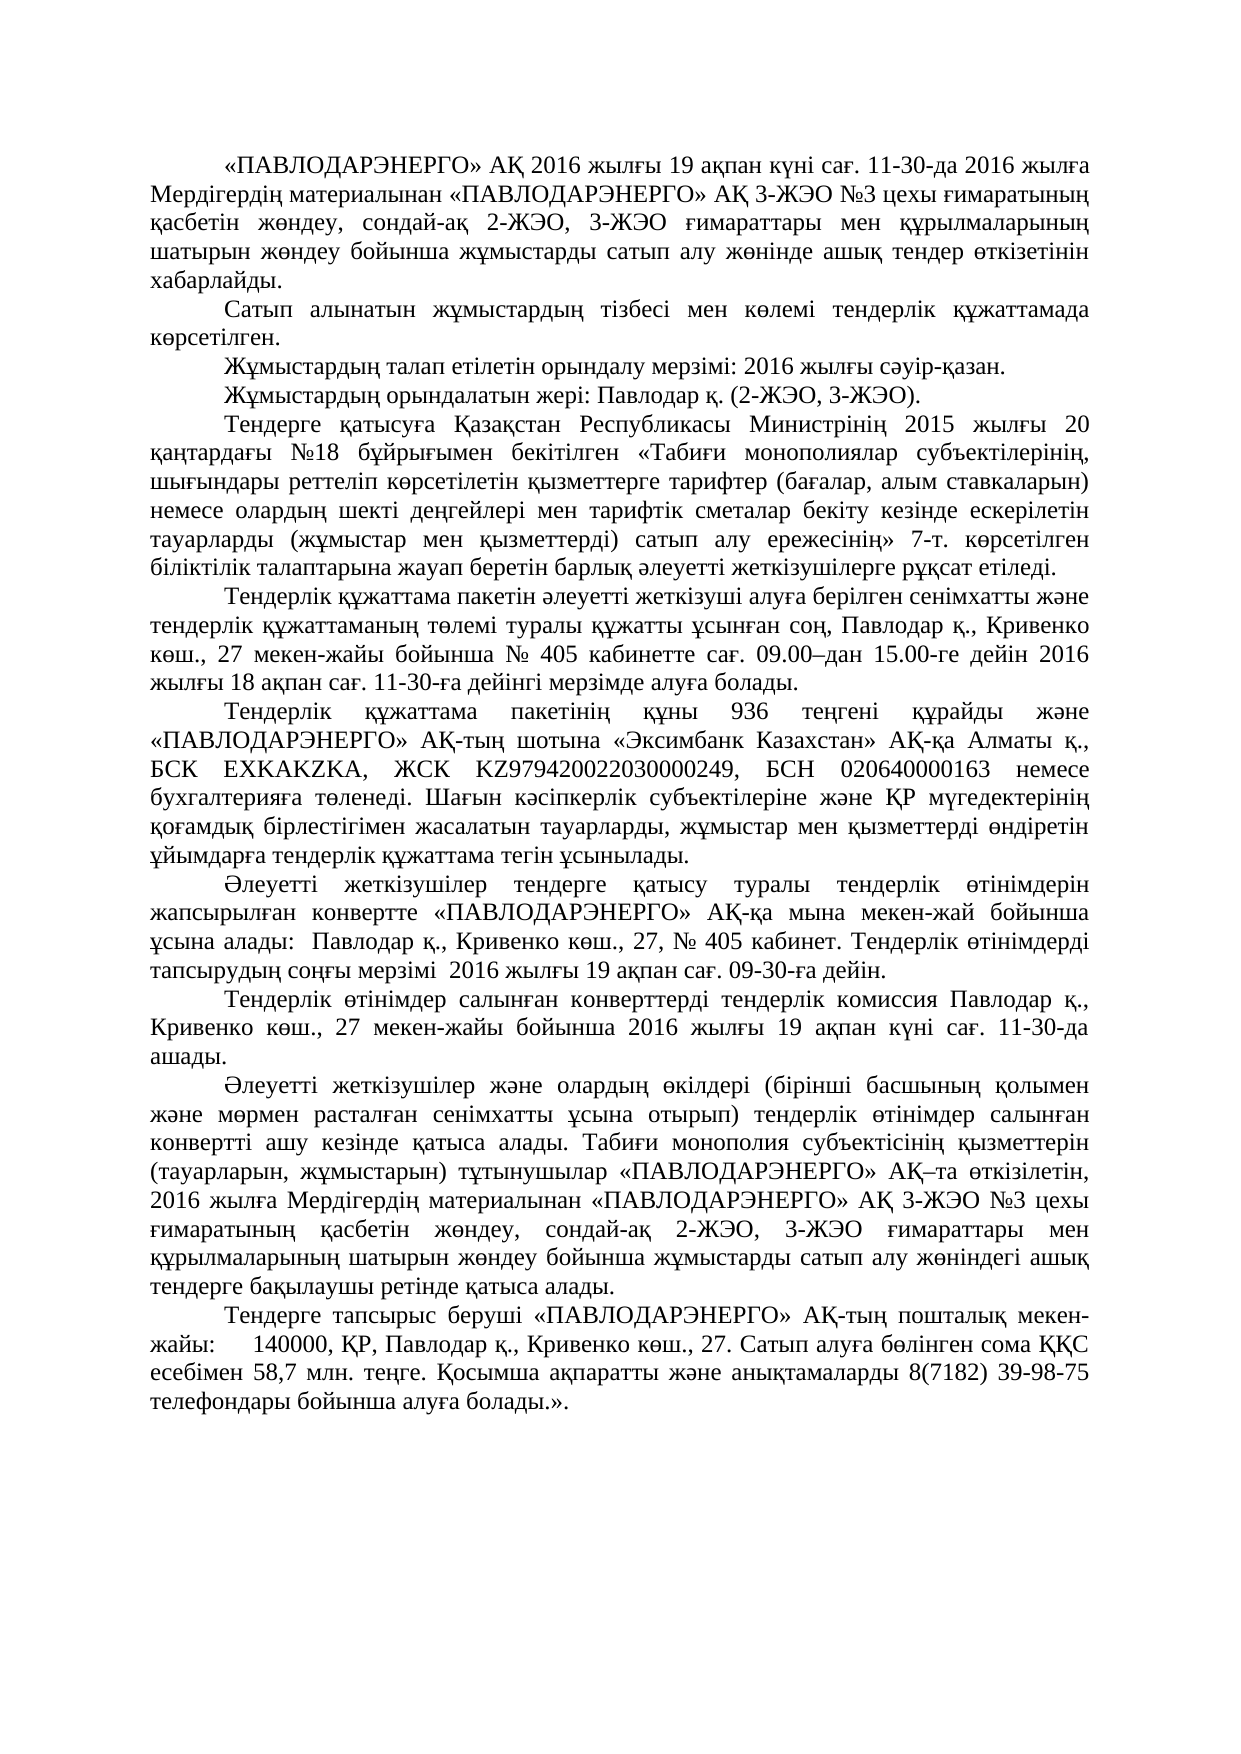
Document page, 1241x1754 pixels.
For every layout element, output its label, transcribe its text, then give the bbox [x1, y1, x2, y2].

text Әлеуетті жеткізушілер және олардың өкілдері (бірінші басшының қолымен және мөрмен расталған сенімхатты ұсына отырып) тендерлік өтінімдер салынған конвертті ашу кезінде қатыса алады. Табиғи монополия субъектісінің қызметтерін (тауарларын, жұмыстарын) тұтынушылар «ПАВЛОДАРЭНЕРГО» АҚ–та өткізілетін, 2016 жылға Мердігердің материалынан «ПАВЛОДАРЭНЕРГО» АҚ 3-ЖЭО №3 цехы ғимаратының қасбетін жөндеу, сондай-ақ 2-ЖЭО, 3-ЖЭО ғимараттары мен құрылмаларының шатырын жөндеу бойынша жұмыстарды сатып алу жөніндегі ашық тендерге бақылаушы ретінде қатыса алады. [150, 1070, 1090, 1300]
text Тендерге қатысуға Қазақстан Республикасы Министрінің 2015 жылғы 20 қаңтардағы №18 бұйрығымен бекітілген «Табиғи монополиялар субъектілерінің, шығындары реттеліп көрсетілетін қызметтерге тарифтер (бағалар, алым ставкаларын) немесе олардың шекті деңгейлері мен тарифтік сметалар бекіту кезінде ескерілетін тауарларды (жұмыстар мен қызметтерді) сатып алу ережесiнің» 7-т. көрсетілген біліктілік талаптарына жауап беретін барлық әлеуетті жеткізушілерге рұқсат етіледі. [150, 409, 1090, 581]
text Әлеуетті жеткізушілер тендерге қатысу туралы тендерлік өтінімдерін жапсырылған конвертте «ПАВЛОДАРЭНЕРГО» АҚ-қа мына мекен-жай бойынша ұсына алады: Павлодар қ., Кривенко көш., 27, № 405 кабинет. Тендерлік өтінімдерді тапсырудың соңғы мерзімі 2016 жылғы 19 ақпан сағ. 09-30-ға дейін. [150, 869, 1090, 984]
text Жұмыстардың орындалатын жері: Павлодар қ. (2-ЖЭО, 3-ЖЭО). [150, 380, 1090, 409]
text Тендерлік құжаттама пакетін әлеуетті жеткізуші алуға берілген сенімхатты және тендерлік құжаттаманың төлемі туралы құжатты ұсынған соң, Павлодар қ., Кривенко көш., 27 мекен-жайы бойынша № 405 кабинетте сағ. 09.00–дан 15.00-ге дейін 2016 жылғы 18 ақпан сағ. 11-30-ға дейінгі мерзімде алуға болады. [150, 581, 1090, 696]
text «ПАВЛОДАРЭНЕРГО» АҚ 2016 жылғы 19 ақпан күні сағ. 11-30-да 2016 жылға Мердігердің материалынан «ПАВЛОДАРЭНЕРГО» АҚ 3-ЖЭО №3 цехы ғимаратының қасбетін жөндеу, сондай-ақ 2-ЖЭО, 3-ЖЭО ғимараттары мен құрылмаларының шатырын жөндеу бойынша жұмыстарды сатып алу жөнінде ашық тендер өткізетінін хабарлайды. [150, 150, 1090, 294]
text Жұмыстардың талап етілетін орындалу мерзімі: 2016 жылғы сәуір-қазан. [150, 351, 1090, 380]
text Тендерлік өтінімдер салынған конверттерді тендерлік комиссия Павлодар қ., Кривенко көш., 27 мекен-жайы бойынша 2016 жылғы 19 ақпан күні сағ. 11-30-да ашады. [150, 984, 1090, 1070]
text Сатып алынатын жұмыстардың тізбесі мен көлемі тендерлік құжаттамада көрсетілген. [150, 294, 1090, 351]
text Тендерге тапсырыс беруші «ПАВЛОДАРЭНЕРГО» АҚ-тың пошталық мекен-жайы: 140000, ҚР, Павлодар қ., Кривенко көш., 27. Сатып алуға бөлінген сома ҚҚС есебімен 58,7 млн. теңге. Қосымша ақпаратты және анықтамаларды 8(7182) 39-98-75 телефондары бойынша алуға болады.». [150, 1300, 1090, 1415]
text Тендерлік құжаттама пакетінің құны 936 теңгені құрайды және «ПАВЛОДАРЭНЕРГО» АҚ-тың шотына «Эксимбанк Казахстан» АҚ-қа Алматы қ., БСК EXKAKZKA, ЖСК KZ979420022030000249, БСН 020640000163 немесе бухгалтерияға төленеді. Шағын кәсіпкерлік субъектілеріне және ҚР мүгедектерінің қоғамдық бірлестігімен жасалатын тауарларды, жұмыстар мен қызметтерді өндіретін ұйымдарға тендерлік құжаттама тегін ұсынылады. [150, 696, 1090, 869]
